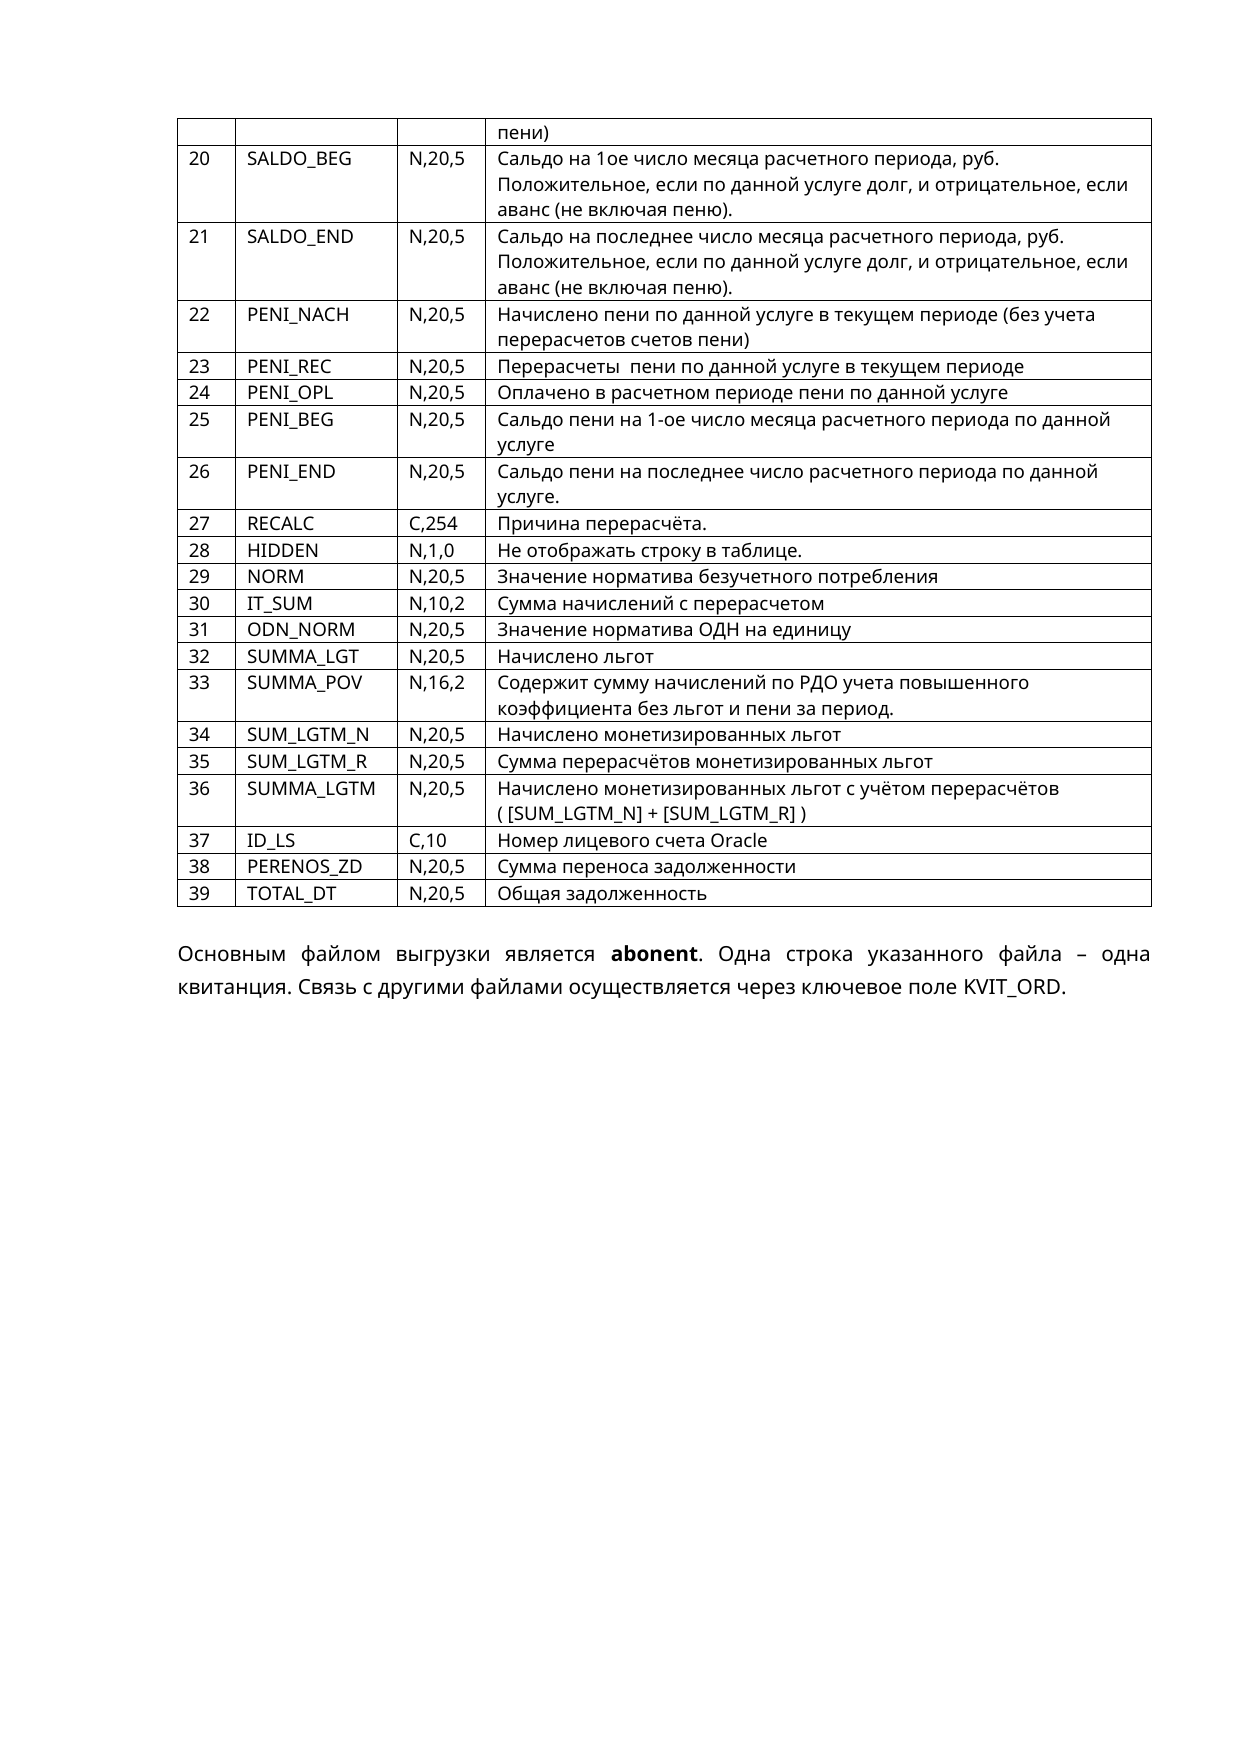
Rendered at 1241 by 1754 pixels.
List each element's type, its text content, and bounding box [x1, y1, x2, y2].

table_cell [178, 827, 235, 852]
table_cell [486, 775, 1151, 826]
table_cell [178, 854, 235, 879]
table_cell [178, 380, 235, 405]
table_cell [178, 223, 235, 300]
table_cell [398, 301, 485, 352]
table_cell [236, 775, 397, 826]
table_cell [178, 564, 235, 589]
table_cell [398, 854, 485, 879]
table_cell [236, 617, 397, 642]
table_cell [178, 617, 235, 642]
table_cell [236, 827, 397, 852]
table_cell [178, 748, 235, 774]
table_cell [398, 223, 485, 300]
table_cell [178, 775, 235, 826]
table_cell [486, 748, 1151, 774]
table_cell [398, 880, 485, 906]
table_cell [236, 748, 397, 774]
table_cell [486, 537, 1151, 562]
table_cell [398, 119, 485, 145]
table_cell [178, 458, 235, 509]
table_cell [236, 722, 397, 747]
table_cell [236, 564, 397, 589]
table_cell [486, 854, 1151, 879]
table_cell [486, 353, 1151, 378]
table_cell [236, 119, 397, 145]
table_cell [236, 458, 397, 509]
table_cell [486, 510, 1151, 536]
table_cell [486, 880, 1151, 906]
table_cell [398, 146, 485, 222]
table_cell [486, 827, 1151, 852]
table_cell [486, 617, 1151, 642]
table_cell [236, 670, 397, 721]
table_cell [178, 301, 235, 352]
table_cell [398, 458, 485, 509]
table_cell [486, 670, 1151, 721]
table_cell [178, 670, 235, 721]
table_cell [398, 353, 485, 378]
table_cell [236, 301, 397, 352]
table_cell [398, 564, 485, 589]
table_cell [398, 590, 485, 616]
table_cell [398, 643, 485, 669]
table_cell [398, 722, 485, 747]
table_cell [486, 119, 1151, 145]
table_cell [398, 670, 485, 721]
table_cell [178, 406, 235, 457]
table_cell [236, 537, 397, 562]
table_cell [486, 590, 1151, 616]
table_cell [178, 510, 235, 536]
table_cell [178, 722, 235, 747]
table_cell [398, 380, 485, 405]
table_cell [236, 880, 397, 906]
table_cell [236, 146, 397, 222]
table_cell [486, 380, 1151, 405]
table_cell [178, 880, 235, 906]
text Основным файлом выгрузки является abonent. Одна строка указанного файла – одна квитанция. Связь с другими файлами осуществляется через ключевое поле KVIT_ORD. [177, 939, 1152, 1000]
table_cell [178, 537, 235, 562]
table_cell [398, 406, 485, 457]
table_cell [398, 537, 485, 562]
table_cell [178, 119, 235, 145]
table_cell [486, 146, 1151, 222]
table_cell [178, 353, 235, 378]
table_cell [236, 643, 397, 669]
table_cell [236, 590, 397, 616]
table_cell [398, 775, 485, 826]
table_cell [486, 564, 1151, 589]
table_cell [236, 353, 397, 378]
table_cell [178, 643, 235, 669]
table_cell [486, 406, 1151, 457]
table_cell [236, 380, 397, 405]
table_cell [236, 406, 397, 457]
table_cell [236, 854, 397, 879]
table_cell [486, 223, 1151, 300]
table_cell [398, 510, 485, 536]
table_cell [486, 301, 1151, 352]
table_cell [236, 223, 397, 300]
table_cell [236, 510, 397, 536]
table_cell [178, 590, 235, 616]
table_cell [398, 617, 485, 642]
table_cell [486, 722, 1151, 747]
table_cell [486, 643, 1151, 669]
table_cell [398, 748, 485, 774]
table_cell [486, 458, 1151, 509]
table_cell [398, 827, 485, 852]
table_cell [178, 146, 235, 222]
